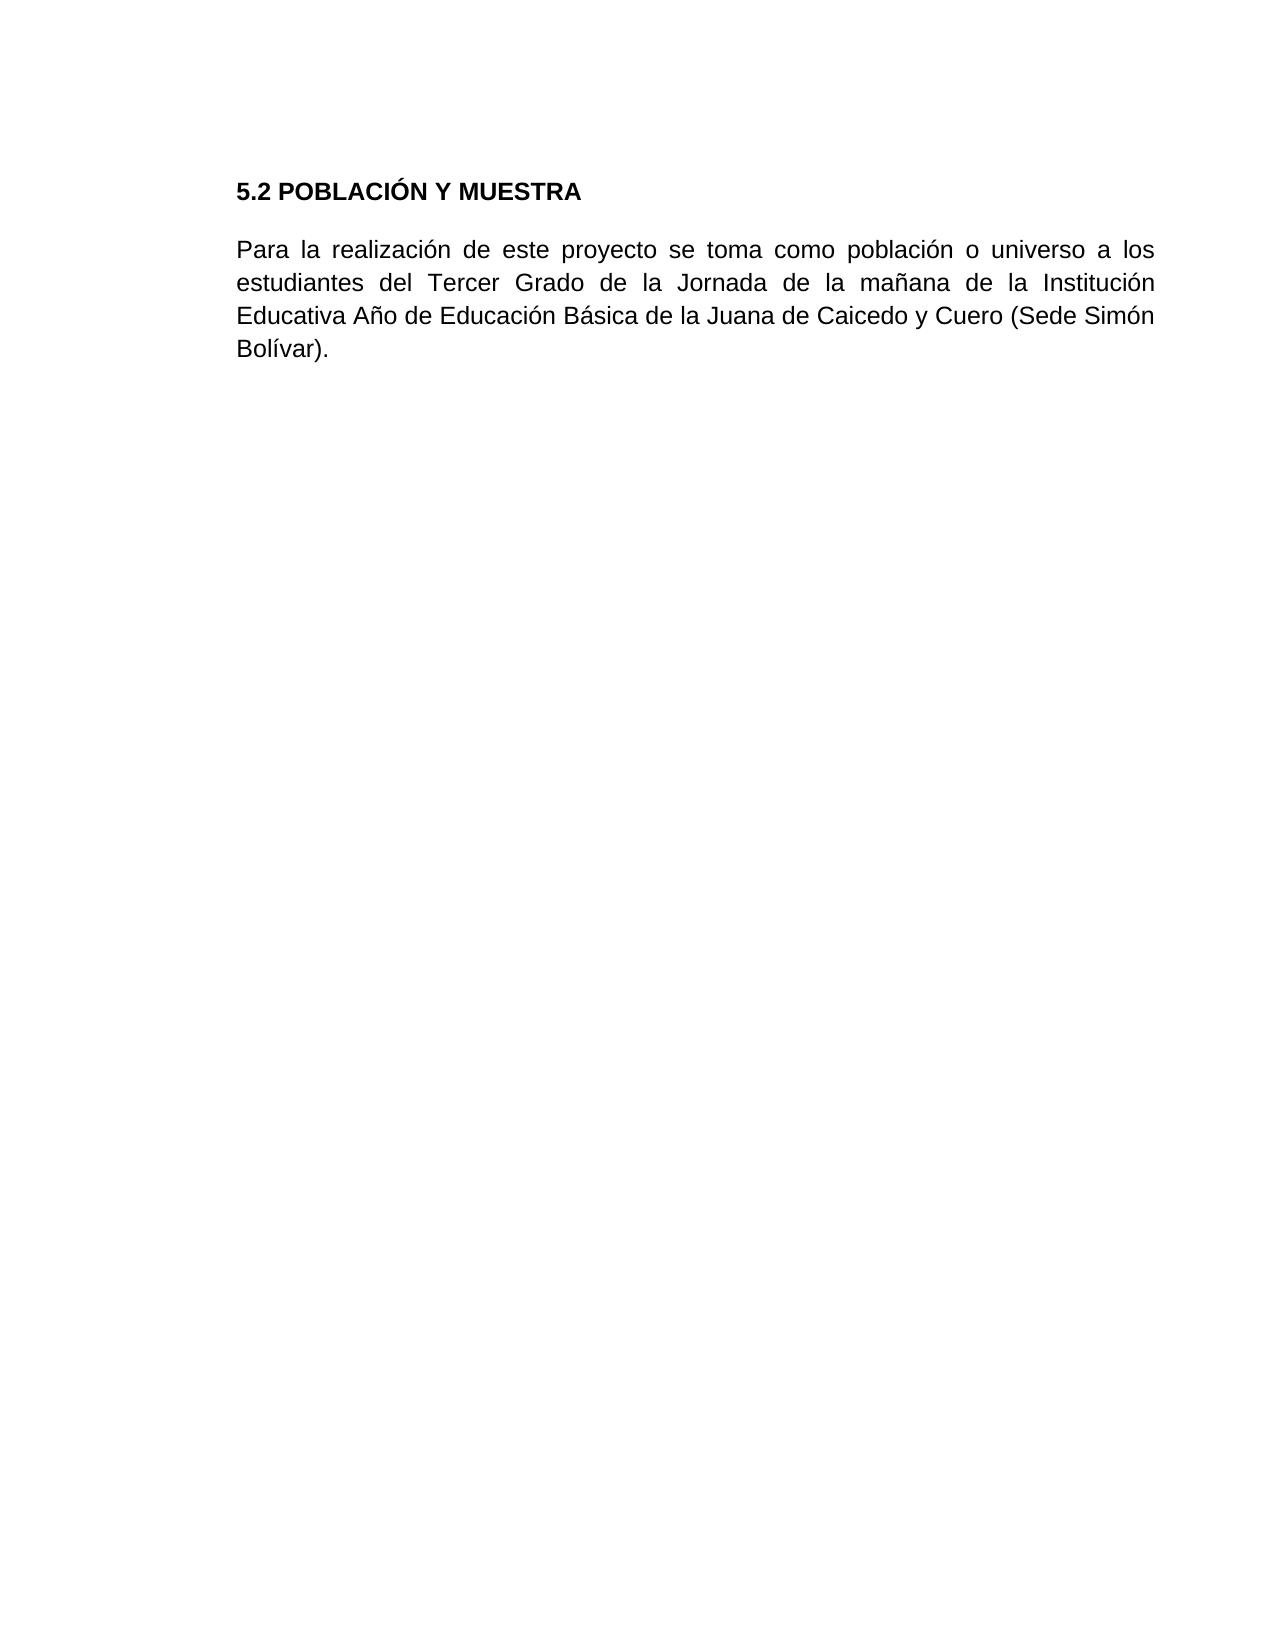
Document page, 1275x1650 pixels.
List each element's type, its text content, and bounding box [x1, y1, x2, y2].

text Para la realización de este proyecto se toma como población o universo a los estudiantes del Tercer Grado de la Jornada de la mañana de la Institución Educativa Año de Educación Básica de la Juana de Caicedo y Cuero (Sede Simón Bolívar). [236, 235, 1157, 362]
text 5.2 POBLACIÓN Y MUESTRA [236, 177, 1157, 206]
